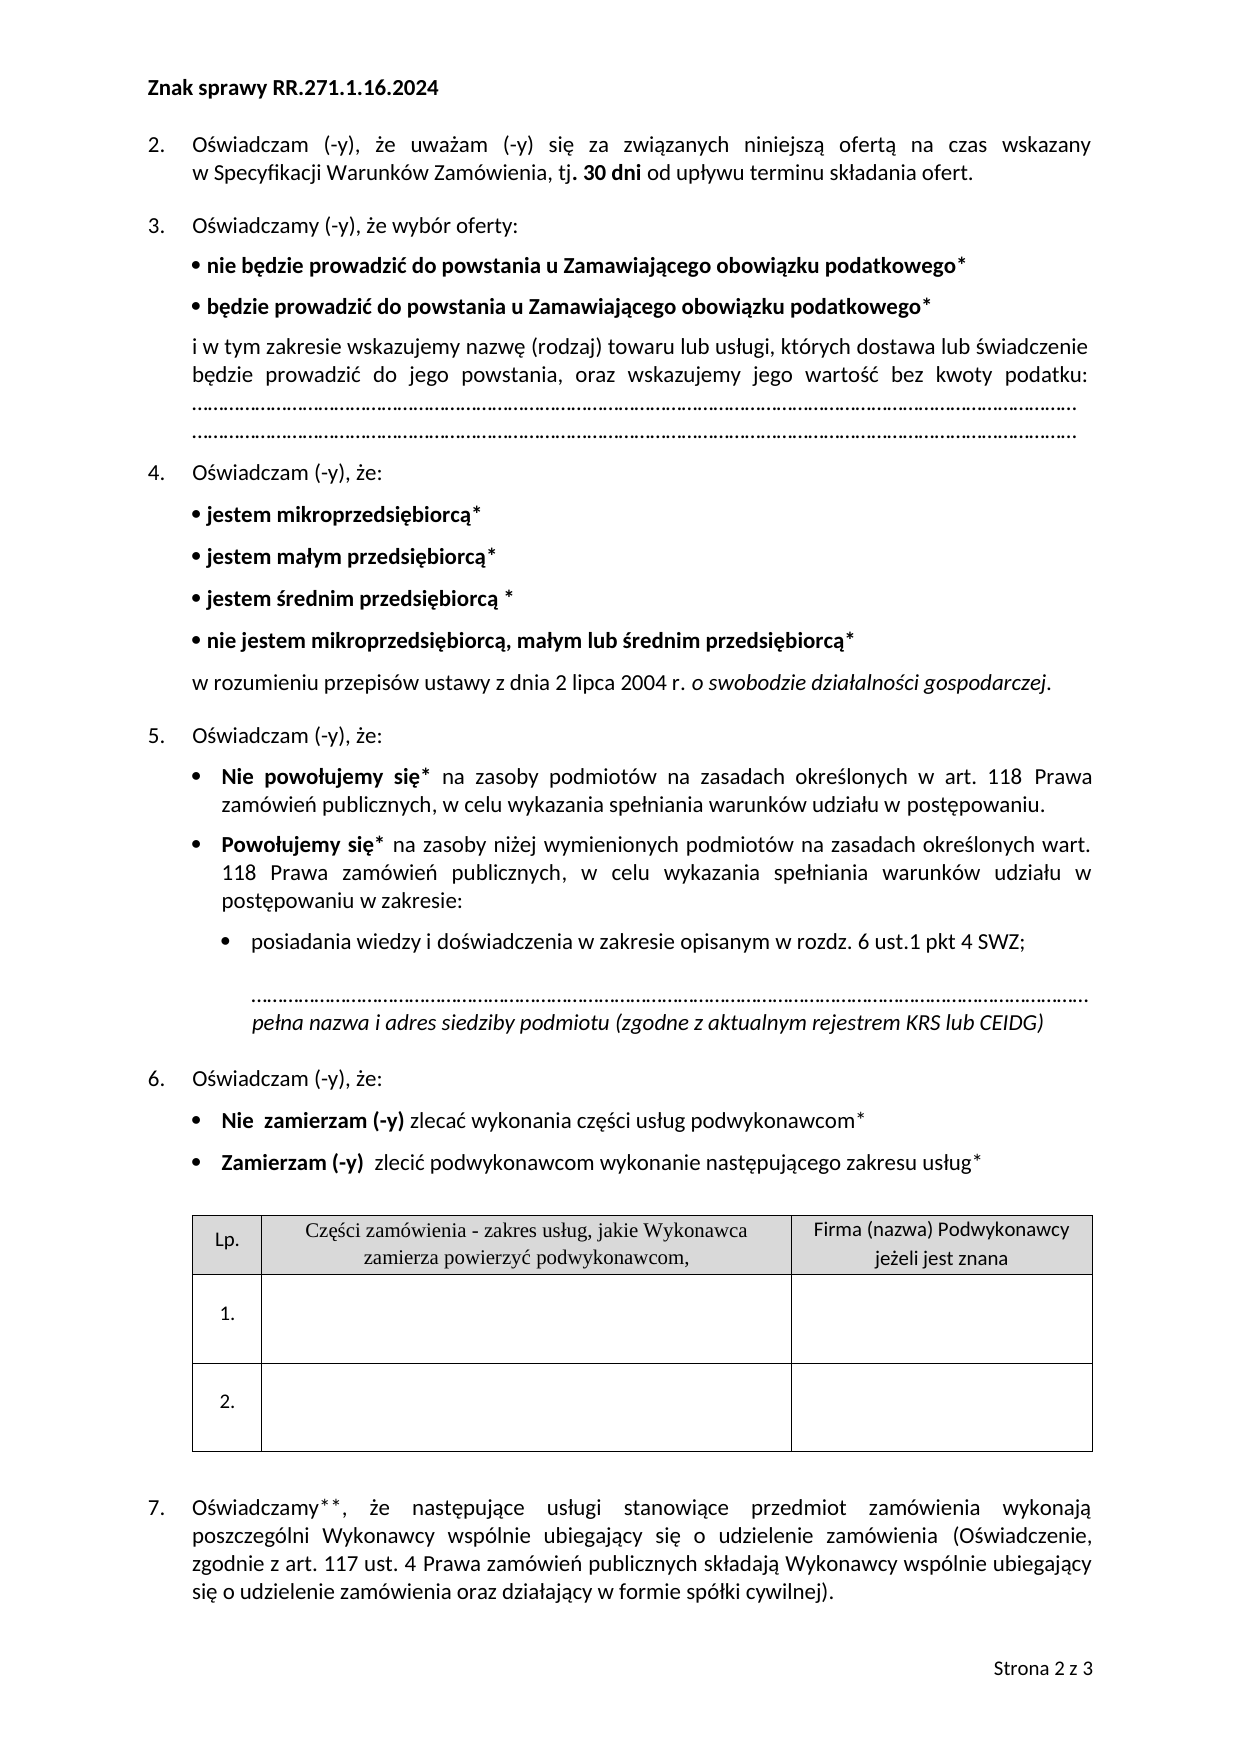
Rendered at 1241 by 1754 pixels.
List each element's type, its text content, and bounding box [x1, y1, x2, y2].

text …………………………………………………………………………………………………………………………………………… [177, 980, 1093, 1008]
text Nie powołujemy się* na zasoby podmiotów na zasadach określonych w art. 118 Prawa zamówień publicznych, w celu wykazania spełniania warunków udziału w postępowaniu. [192, 762, 1093, 818]
text Powołujemy się* na zasoby niżej wymienionych podmiotów na zasadach określonych wart. 118 Prawa zamówień publicznych, w celu wykazania spełniania warunków udziału w postępowaniu w zakresie: [192, 831, 1093, 914]
text jestem małym przedsiębiorcą* [192, 542, 1090, 571]
table_cell [792, 1364, 1092, 1451]
table_header Części zamówienia - zakres usług, jakie Wykonawca zamierza powierzyć podwykonawcom, [262, 1216, 791, 1274]
text …………………………………………………………………………………………………………………………………………………… [192, 417, 1090, 444]
text i w tym zakresie wskazujemy nazwę (rodzaj) towaru lub usługi, których dostawa lub świadczenie będzie prowadzić do jego powstania, oraz wskazujemy jego wartość bez kwoty podatku: …………………………………………………………………………………………………………………………………………………… [192, 332, 1090, 417]
list Oświadczam (-y), że: [148, 1064, 1093, 1092]
text w rozumieniu przepisów ustawy z dnia 2 lipca 2004 r. o swobodzie działalności gospodarczej. [192, 668, 1090, 696]
table_header Lp. [193, 1216, 261, 1274]
text nie będzie prowadzić do powstania u Zamawiającego obowiązku podatkowego* [192, 251, 1093, 279]
list Oświadczamy**, że następujące usługi stanowiące przedmiot zamówienia wykonają poszczególni Wykonawcy wspólnie ubiegający się o udzielenie zamówienia (Oświadczenie, zgodnie z art. 117 ust. 4 Prawa zamówień publicznych składają Wykonawcy wspólnie ubiegający się o udzielenie zamówienia oraz działający w formie spółki cywilnej). [148, 1493, 1093, 1605]
text Nie zamierzam (-y) zlecać wykonania części usług podwykonawcom* [192, 1106, 1093, 1134]
table_header Firma (nazwa) Podwykonawcy jeżeli jest znana [792, 1216, 1092, 1274]
list Oświadczam (-y), że: [148, 721, 1090, 749]
table_cell [262, 1275, 791, 1363]
list Oświadczamy (-y), że wybór oferty: [148, 211, 1093, 239]
table_cell [262, 1364, 791, 1451]
text pełna nazwa i adres siedziby podmiotu (zgodne z aktualnym rejestrem KRS lub CEIDG) [207, 1008, 1093, 1036]
text jestem średnim przedsiębiorcą * [192, 584, 1090, 612]
text posiadania wiedzy i doświadczenia w zakresie opisanym w rozdz. 6 ust.1 pkt 4 SWZ; [221, 927, 1093, 955]
list Oświadczam (-y), że uważam (-y) się za związanych niniejszą ofertą na czas wskazany w Specyfikacji Warunków Zamówienia, tj. 30 dni od upływu terminu składania ofert. [148, 130, 1093, 186]
table_cell [792, 1275, 1092, 1363]
table_cell 1. [193, 1275, 261, 1363]
table_cell 2. [193, 1364, 261, 1451]
list Oświadczam (-y), że: [148, 458, 1090, 487]
text Zamierzam (-y) zlecić podwykonawcom wykonanie następującego zakresu usług* [192, 1148, 1093, 1176]
text jestem mikroprzedsiębiorcą* [192, 501, 1090, 528]
text nie jestem mikroprzedsiębiorcą, małym lub średnim przedsiębiorcą* [192, 626, 1090, 654]
text będzie prowadzić do powstania u Zamawiającego obowiązku podatkowego* [192, 292, 1093, 320]
